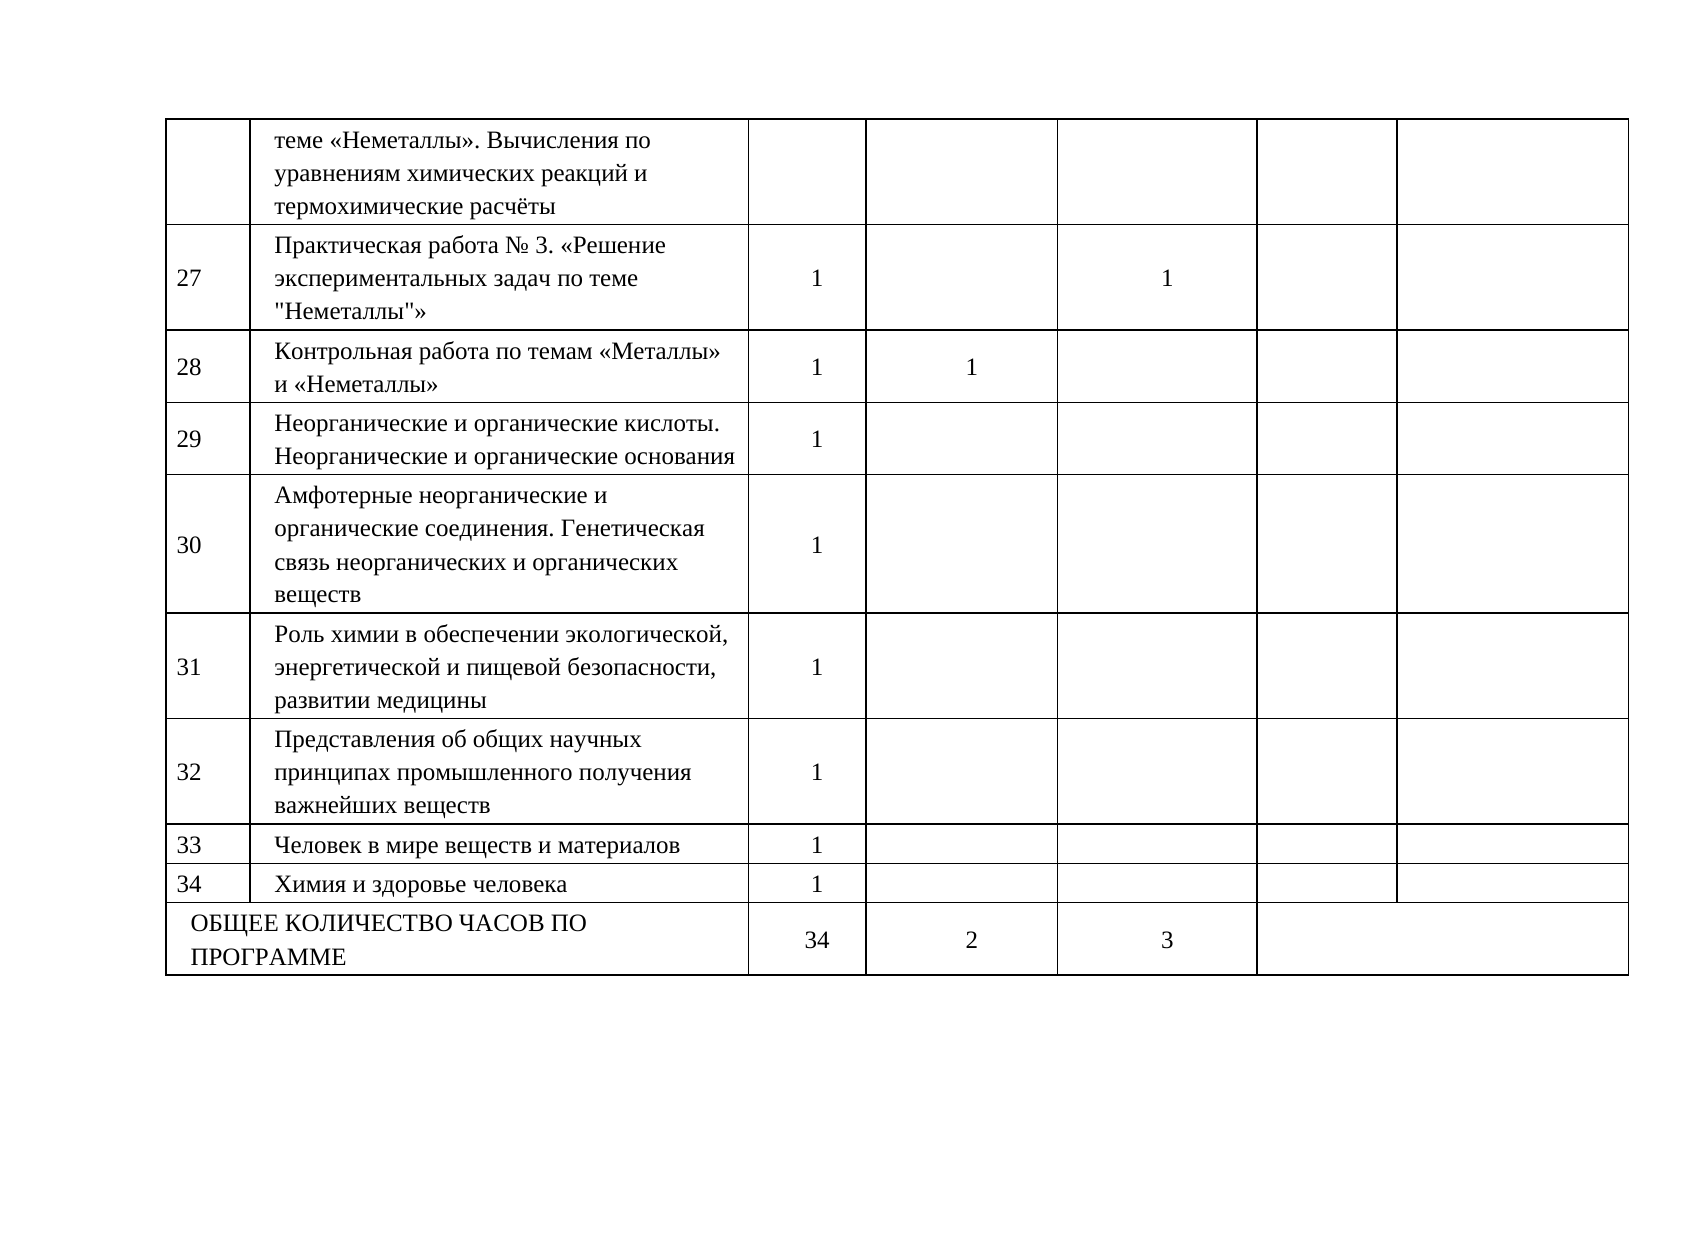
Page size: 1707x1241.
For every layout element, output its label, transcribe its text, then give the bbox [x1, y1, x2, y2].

table_cell [1058, 475, 1256, 612]
table_cell [1058, 719, 1256, 823]
table_cell [1058, 825, 1256, 862]
table_cell [867, 825, 1057, 862]
table_cell 2 [867, 903, 1057, 974]
table_cell 28 [167, 331, 249, 401]
table_cell 31 [167, 614, 249, 718]
table_cell [1058, 120, 1256, 223]
table_cell 26 [167, 120, 249, 223]
table_cell [1058, 864, 1256, 902]
table_cell [867, 614, 1057, 718]
table_cell [1058, 331, 1256, 401]
table_cell [1258, 825, 1396, 862]
table_cell 29 [167, 403, 249, 474]
table_cell [1258, 403, 1396, 474]
table_cell [1058, 403, 1256, 474]
table_cell [1258, 864, 1396, 902]
table_cell 27 [167, 225, 249, 329]
table_cell 34 [749, 903, 865, 974]
table_cell 1 [749, 475, 865, 612]
table_cell [1258, 225, 1396, 329]
table_cell Амфотерные неорганические и органические соединения. Генетическая связь неорганических и органических веществ [251, 475, 748, 612]
table_cell [867, 864, 1057, 902]
table_cell 34 [167, 864, 249, 902]
table_cell [1258, 614, 1396, 718]
table_cell 1 [749, 225, 865, 329]
table_cell Человек в мире веществ и материалов [251, 825, 748, 862]
table_cell Представления об общих научных принципах промышленного получения важнейших веществ [251, 719, 748, 823]
table_cell 33 [167, 825, 249, 862]
table_cell [1398, 331, 1628, 401]
table_cell 1 [749, 120, 865, 223]
table_cell 1 [749, 719, 865, 823]
table_cell 1 [867, 331, 1057, 401]
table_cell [251, 120, 748, 223]
table_cell [1398, 475, 1628, 612]
table_cell [1258, 331, 1396, 401]
table_cell [1258, 475, 1396, 612]
table_cell 1 [749, 331, 865, 401]
table_cell [1398, 825, 1628, 862]
table_cell 1 [749, 825, 865, 862]
table_cell ОБЩЕЕ КОЛИЧЕСТВО ЧАСОВ ПО ПРОГРАММЕ [167, 903, 748, 974]
table_cell [1398, 120, 1628, 223]
table_cell 1 [749, 614, 865, 718]
table_cell [867, 719, 1057, 823]
table_cell [867, 475, 1057, 612]
table_cell 1 [749, 864, 865, 902]
table_cell [1258, 903, 1628, 974]
table_cell Роль химии в обеспечении экологической, энергетической и пищевой безопасности, развитии медицины [251, 614, 748, 718]
table_cell [1398, 719, 1628, 823]
table_cell Практическая работа № 3. «Решение экспериментальных задач по теме "Неметаллы"» [251, 225, 748, 329]
table_cell [1258, 719, 1396, 823]
table_cell [867, 225, 1057, 329]
table_cell Химия и здоровье человека [251, 864, 748, 902]
table_cell Контрольная работа по темам «Металлы» и «Неметаллы» [251, 331, 748, 401]
table_cell [1058, 614, 1256, 718]
table_cell 30 [167, 475, 249, 612]
table_cell [867, 403, 1057, 474]
table_cell 32 [167, 719, 249, 823]
table_cell [1398, 225, 1628, 329]
table_cell [867, 120, 1057, 223]
table_cell 3 [1058, 903, 1256, 974]
table_cell Неорганические и органические кислоты. Неорганические и органические основания [251, 403, 748, 474]
table_cell [1258, 120, 1396, 223]
table_cell [1398, 403, 1628, 474]
table_cell 1 [1058, 225, 1256, 329]
table_cell [1398, 864, 1628, 902]
table_cell [1398, 614, 1628, 718]
table_cell 1 [749, 403, 865, 474]
